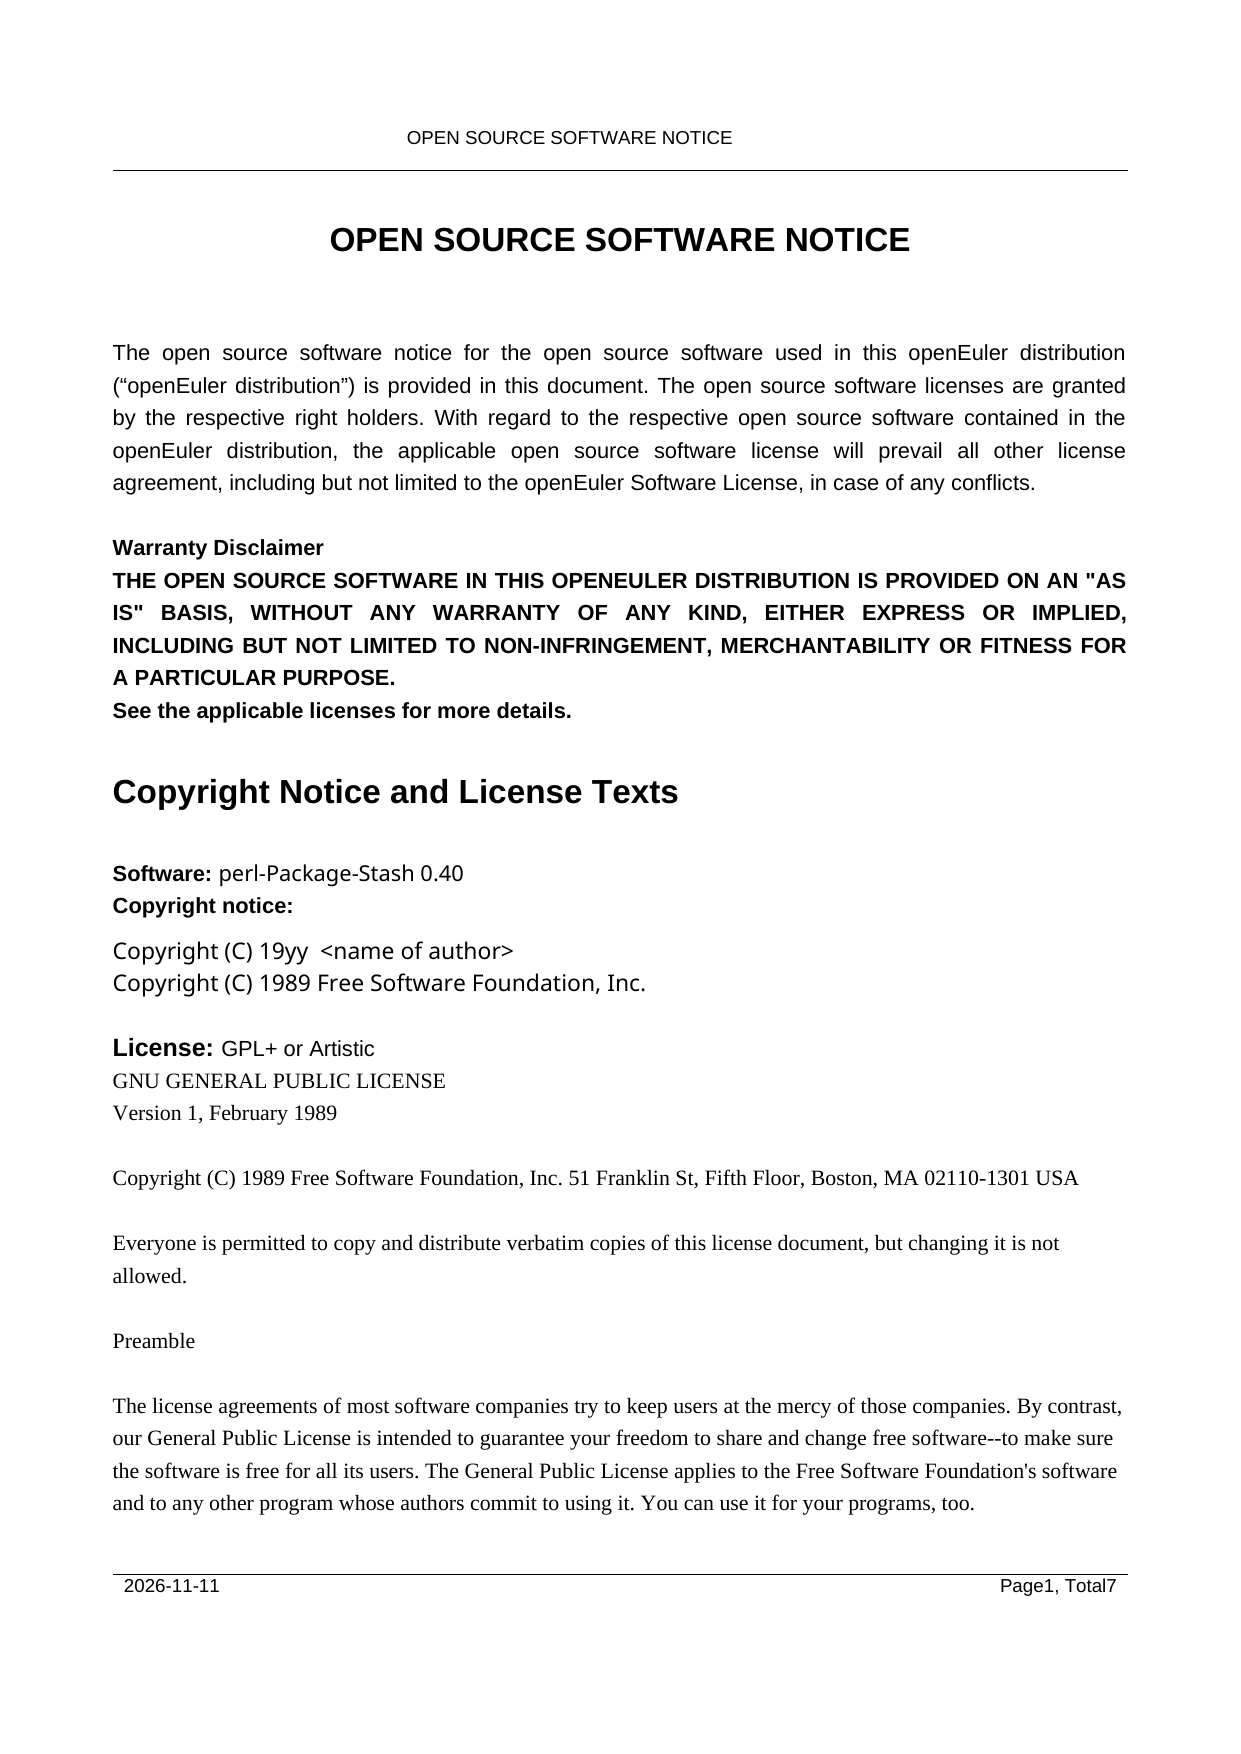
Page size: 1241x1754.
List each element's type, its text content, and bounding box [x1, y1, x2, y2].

text Copyright (C) 19yy <name of author> Copyright (C) 1989 Free Software Foundation, Inc. [112, 934, 1128, 1031]
text OPEN SOURCE SOFTWARE NOTICE [112, 206, 1128, 271]
text Warranty Disclaimer [112, 531, 1128, 564]
text Copyright Notice and License Texts [112, 759, 1128, 824]
text The open source software notice for the open source software used in this openEuler distribution (“openEuler distribution”) is provided in this document. The open source software licenses are granted by the respective right holders. With regard to the respective open source software contained in the openEuler distribution, the applicable open source software license will prevail all other license agreement, including but not limited to the openEuler Software License, in case of any conflicts. [112, 336, 1128, 499]
text License: GPL+ or Artistic [112, 1031, 1128, 1064]
text THE OPEN SOURCE SOFTWARE IN THIS OPENEULER DISTRIBUTION IS PROVIDED ON AN "AS IS" BASIS, WITHOUT ANY WARRANTY OF ANY KIND, EITHER EXPRESS OR IMPLIED, INCLUDING BUT NOT LIMITED TO NON-INFRINGEMENT, MERCHANTABILITY OR FITNESS FOR A PARTICULAR PURPOSE. See the applicable licenses for more details. [112, 564, 1128, 726]
text Copyright notice: [112, 889, 1128, 921]
title Software: perl-Package-Stash 0.40 [112, 856, 1128, 889]
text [112, 1064, 1128, 1519]
